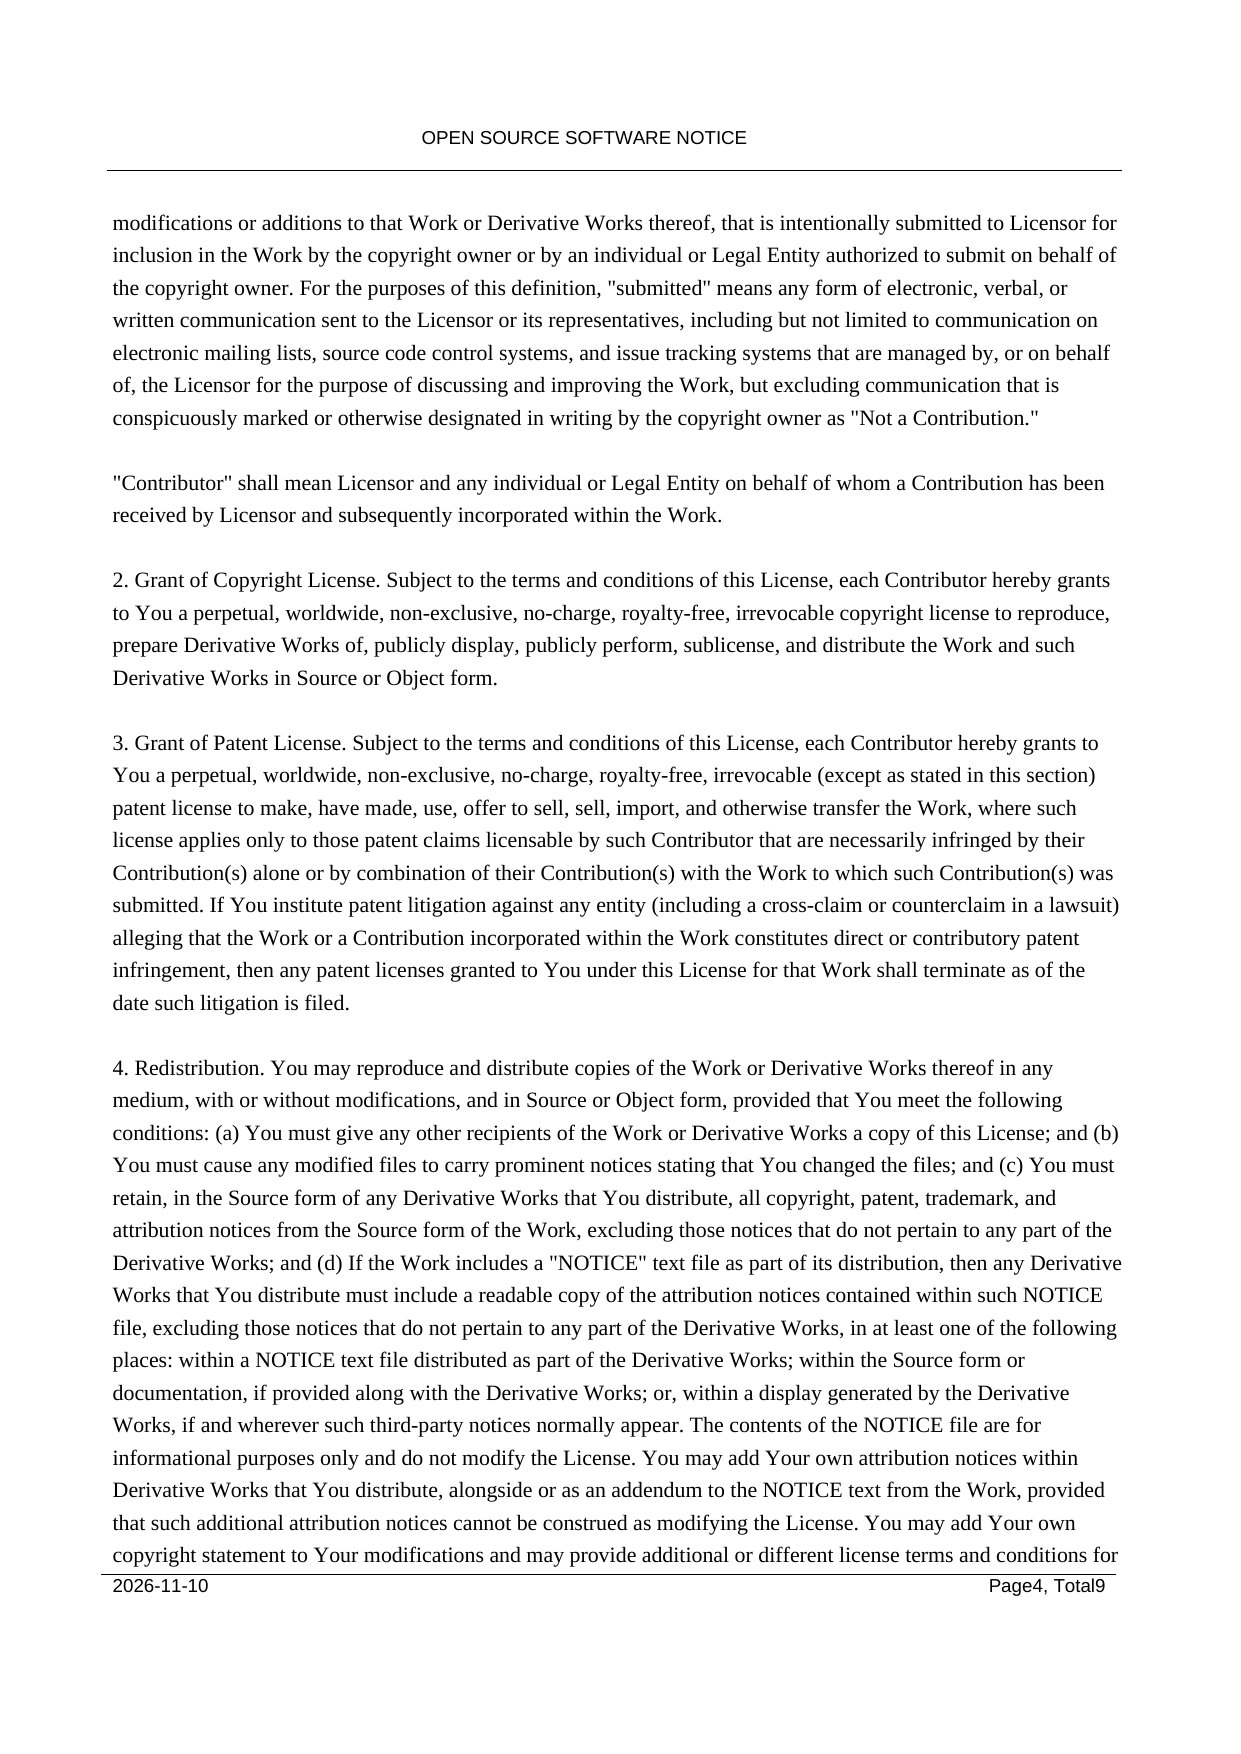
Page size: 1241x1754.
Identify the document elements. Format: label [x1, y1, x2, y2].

text [112, 206, 1128, 1571]
